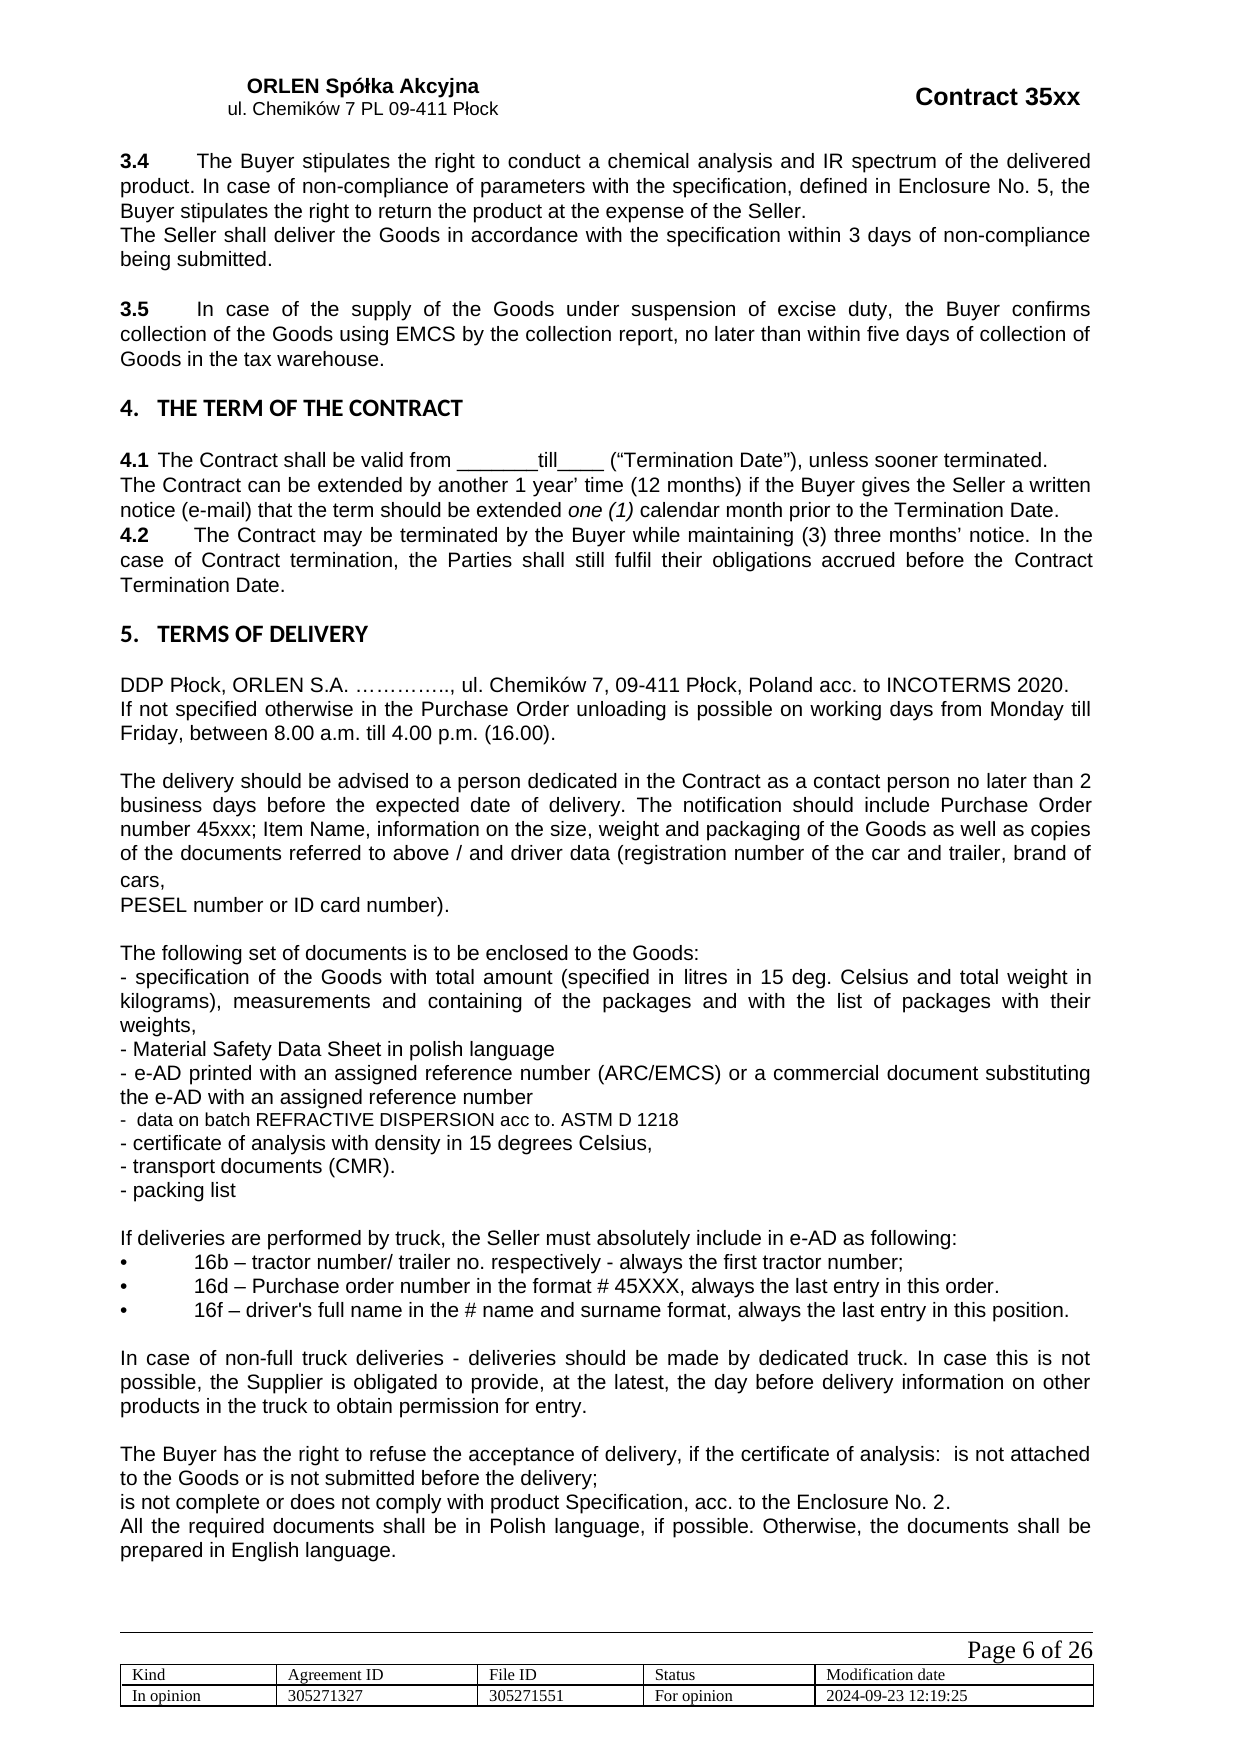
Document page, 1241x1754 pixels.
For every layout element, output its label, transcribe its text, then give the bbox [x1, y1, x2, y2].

text - packing list [120, 1178, 1093, 1202]
text - e-AD printed with an assigned reference number (ARC/EMCS) or a commercial document substituting the e-AD with an assigned reference number [120, 1061, 1093, 1109]
text The delivery should be advised to a person dedicated in the Contract as a contact person no later than 2 business days before the expected date of delivery. The notification should include Purchase Order number 45xxx; Item Name, information on the size, weight and packaging of the Goods as well as copies of the documents referred to above / and driver data (registration number of the car and trailer, brand of cars, [120, 768, 1093, 893]
subtitle THE TERM OF THE CONTRACT [120, 392, 1093, 422]
text The Seller shall deliver the Goods in accordance with the specification within 3 days of non-compliance being submitted. [120, 223, 1093, 271]
text DDP Płock, ORLEN S.A. ………….., ul. Chemików 7, 09-411 Płock, Poland acc. to INCOTERMS 2020. [120, 673, 1093, 697]
text - certificate of analysis with density in 15 degrees Celsius, [120, 1130, 1093, 1154]
subtitle TERMS OF DELIVERY [120, 618, 1093, 649]
text The following set of documents is to be enclosed to the Goods: [120, 941, 1093, 965]
text - specification of the Goods with total amount (specified in litres in 15 deg. Celsius and total weight in kilograms), measurements and containing of the packages and with the list of packages with their weights, [120, 965, 1093, 1037]
list In case of the supply of the Goods under suspension of excise duty, the Buyer confirms collection of the Goods using EMCS by the collection report, no later than within five days of collection of Goods in the tax warehouse. [120, 296, 1093, 371]
text is not complete or does not comply with product Specification, acc. to the Enclosure No. 2. [120, 1490, 1093, 1514]
text • 16b – tractor number/ trailer no. respectively - always the first tractor number; [120, 1250, 1093, 1274]
text The Contract can be extended by another 1 year’ time (12 months) if the Buyer gives the Seller a written notice (e-mail) that the term should be extended one (1) calendar month prior to the Termination Date. [120, 472, 1093, 522]
text - transport documents (CMR). [120, 1154, 1093, 1178]
list The Buyer stipulates the right to conduct a chemical analysis and IR spectrum of the delivered product. In case of non-compliance of parameters with the specification, defined in Enclosure No. 5, the Buyer stipulates the right to return the product at the expense of the Seller. [120, 148, 1093, 223]
text If deliveries are performed by truck, the Seller must absolutely include in e-AD as following: [120, 1226, 1093, 1250]
text - data on batch REFRACTIVE DISPERSION acc to. ASTM D 1218 [120, 1109, 1093, 1130]
text The Buyer has the right to refuse the acceptance of delivery, if the certificate of analysis: is not attached to the Goods or is not submitted before the delivery; [120, 1442, 1093, 1490]
text • 16d – Purchase order number in the format # 45XXX, always the last entry in this order. [120, 1274, 1093, 1298]
text In case of non-full truck deliveries - deliveries should be made by dedicated truck. In case this is not possible, the Supplier is obligated to provide, at the latest, the day before delivery information on other products in the truck to obtain permission for entry. [120, 1346, 1093, 1418]
text All the required documents shall be in Polish language, if possible. Otherwise, the documents shall be prepared in English language. [120, 1514, 1093, 1562]
text PESEL number or ID card number). [120, 893, 1093, 917]
list The Contract shall be valid from _______till____ (“Termination Date”), unless sooner terminated. [120, 447, 1093, 472]
text • 16f – driver's full name in the # name and surname format, always the last entry in this position. [120, 1298, 1093, 1322]
text If not specified otherwise in the Purchase Order unloading is possible on working days from Monday till Friday, between 8.00 a.m. till 4.00 p.m. (16.00). [120, 697, 1093, 744]
list The Contract may be terminated by the Buyer while maintaining (3) three months’ notice. In the case of Contract termination, the Parties shall still fulfil their obligations accrued before the Contract Termination Date. [120, 522, 1093, 597]
text - Material Safety Data Sheet in polish language [120, 1037, 1093, 1061]
